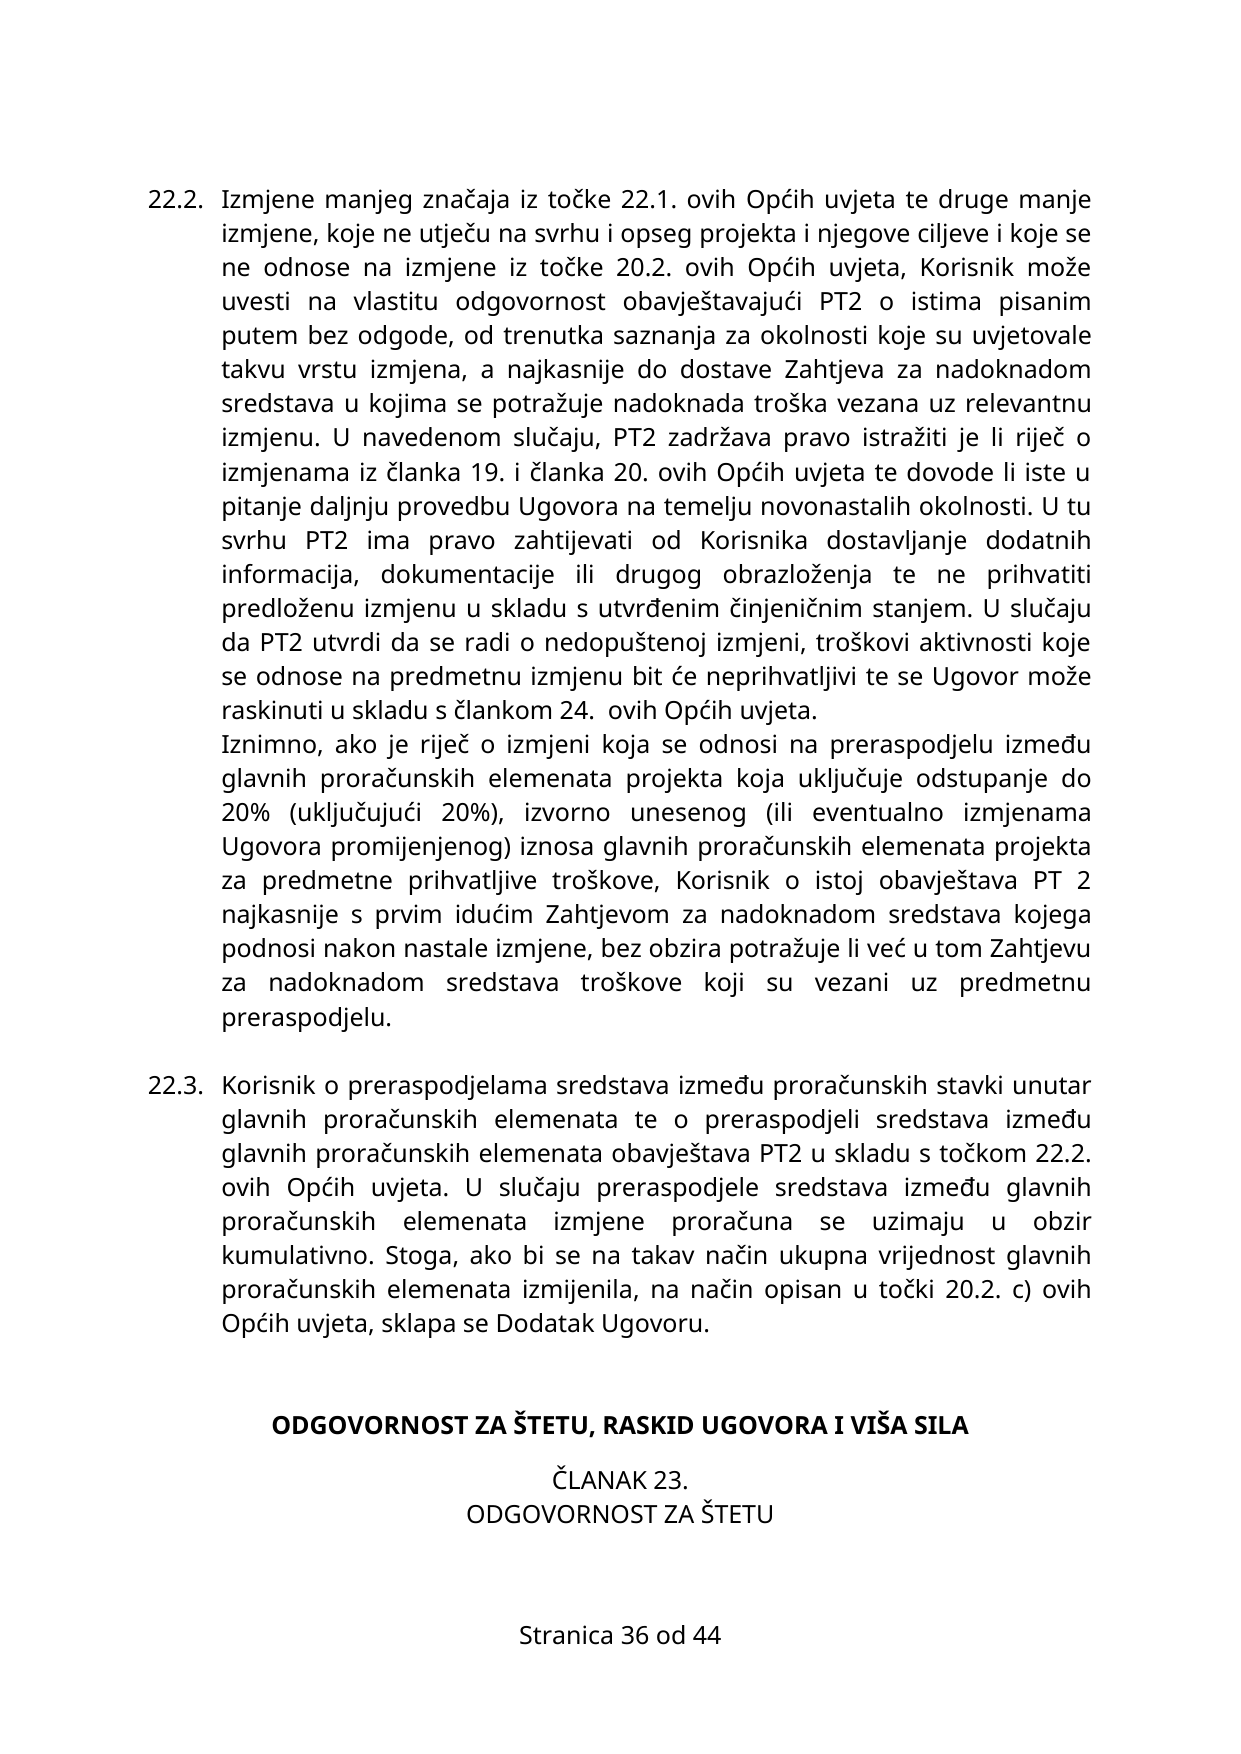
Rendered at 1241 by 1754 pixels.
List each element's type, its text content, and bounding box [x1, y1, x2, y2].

text 22.3. Korisnik o preraspodjelama sredstava između proračunskih stavki unutar glavnih proračunskih elemenata te o preraspodjeli sredstava između glavnih proračunskih elemenata obavještava PT2 u skladu s točkom 22.2. ovih Općih uvjeta. U slučaju preraspodjele sredstava između glavnih proračunskih elemenata izmjene proračuna se uzimaju u obzir kumulativno. Stoga, ako bi se na takav način ukupna vrijednost glavnih proračunskih elemenata izmijenila, na način opisan u točki 20.2. c) ovih Općih uvjeta, sklapa se Dodatak Ugovoru. [148, 1067, 1093, 1340]
text ODGOVORNOST ZA ŠTETU [148, 1497, 1093, 1531]
text ODGOVORNOST ZA ŠTETU, RASKID UGOVORA I VIŠA SILA [148, 1408, 1093, 1442]
text 22.2. Izmjene manjeg značaja iz točke 22.1. ovih Općih uvjeta te druge manje izmjene, koje ne utječu na svrhu i opseg projekta i njegove ciljeve i koje se ne odnose na izmjene iz točke 20.2. ovih Općih uvjeta, Korisnik može uvesti na vlastitu odgovornost obavještavajući PT2 o istima pisanim putem bez odgode, od trenutka saznanja za okolnosti koje su uvjetovale takvu vrstu izmjena, a najkasnije do dostave Zahtjeva za nadoknadom sredstava u kojima se potražuje nadoknada troška vezana uz relevantnu izmjenu. U navedenom slučaju, PT2 zadržava pravo istražiti je li riječ o izmjenama iz članka 19. i članka 20. ovih Općih uvjeta te dovode li iste u pitanje daljnju provedbu Ugovora na temelju novonastalih okolnosti. U tu svrhu PT2 ima pravo zahtijevati od Korisnika dostavljanje dodatnih informacija, dokumentacije ili drugog obrazloženja te ne prihvatiti predloženu izmjenu u skladu s utvrđenim činjeničnim stanjem. U slučaju da PT2 utvrdi da se radi o nedopuštenoj izmjeni, troškovi aktivnosti koje se odnose na predmetnu izmjenu bit će neprihvatljivi te se Ugovor može raskinuti u skladu s člankom 24. ovih Općih uvjeta. [148, 182, 1093, 727]
text ČLANAK 23. [148, 1463, 1093, 1497]
text Iznimno, ako je riječ o izmjeni koja se odnosi na preraspodjelu između glavnih proračunskih elemenata projekta koja uključuje odstupanje do 20% (uključujući 20%), izvorno unesenog (ili eventualno izmjenama Ugovora promijenjenog) iznosa glavnih proračunskih elemenata projekta za predmetne prihvatljive troškove, Korisnik o istoj obavještava PT 2 najkasnije s prvim idućim Zahtjevom za nadoknadom sredstava kojega podnosi nakon nastale izmjene, bez obzira potražuje li već u tom Zahtjevu za nadoknadom sredstava troškove koji su vezani uz predmetnu preraspodjelu. [221, 727, 1093, 1033]
